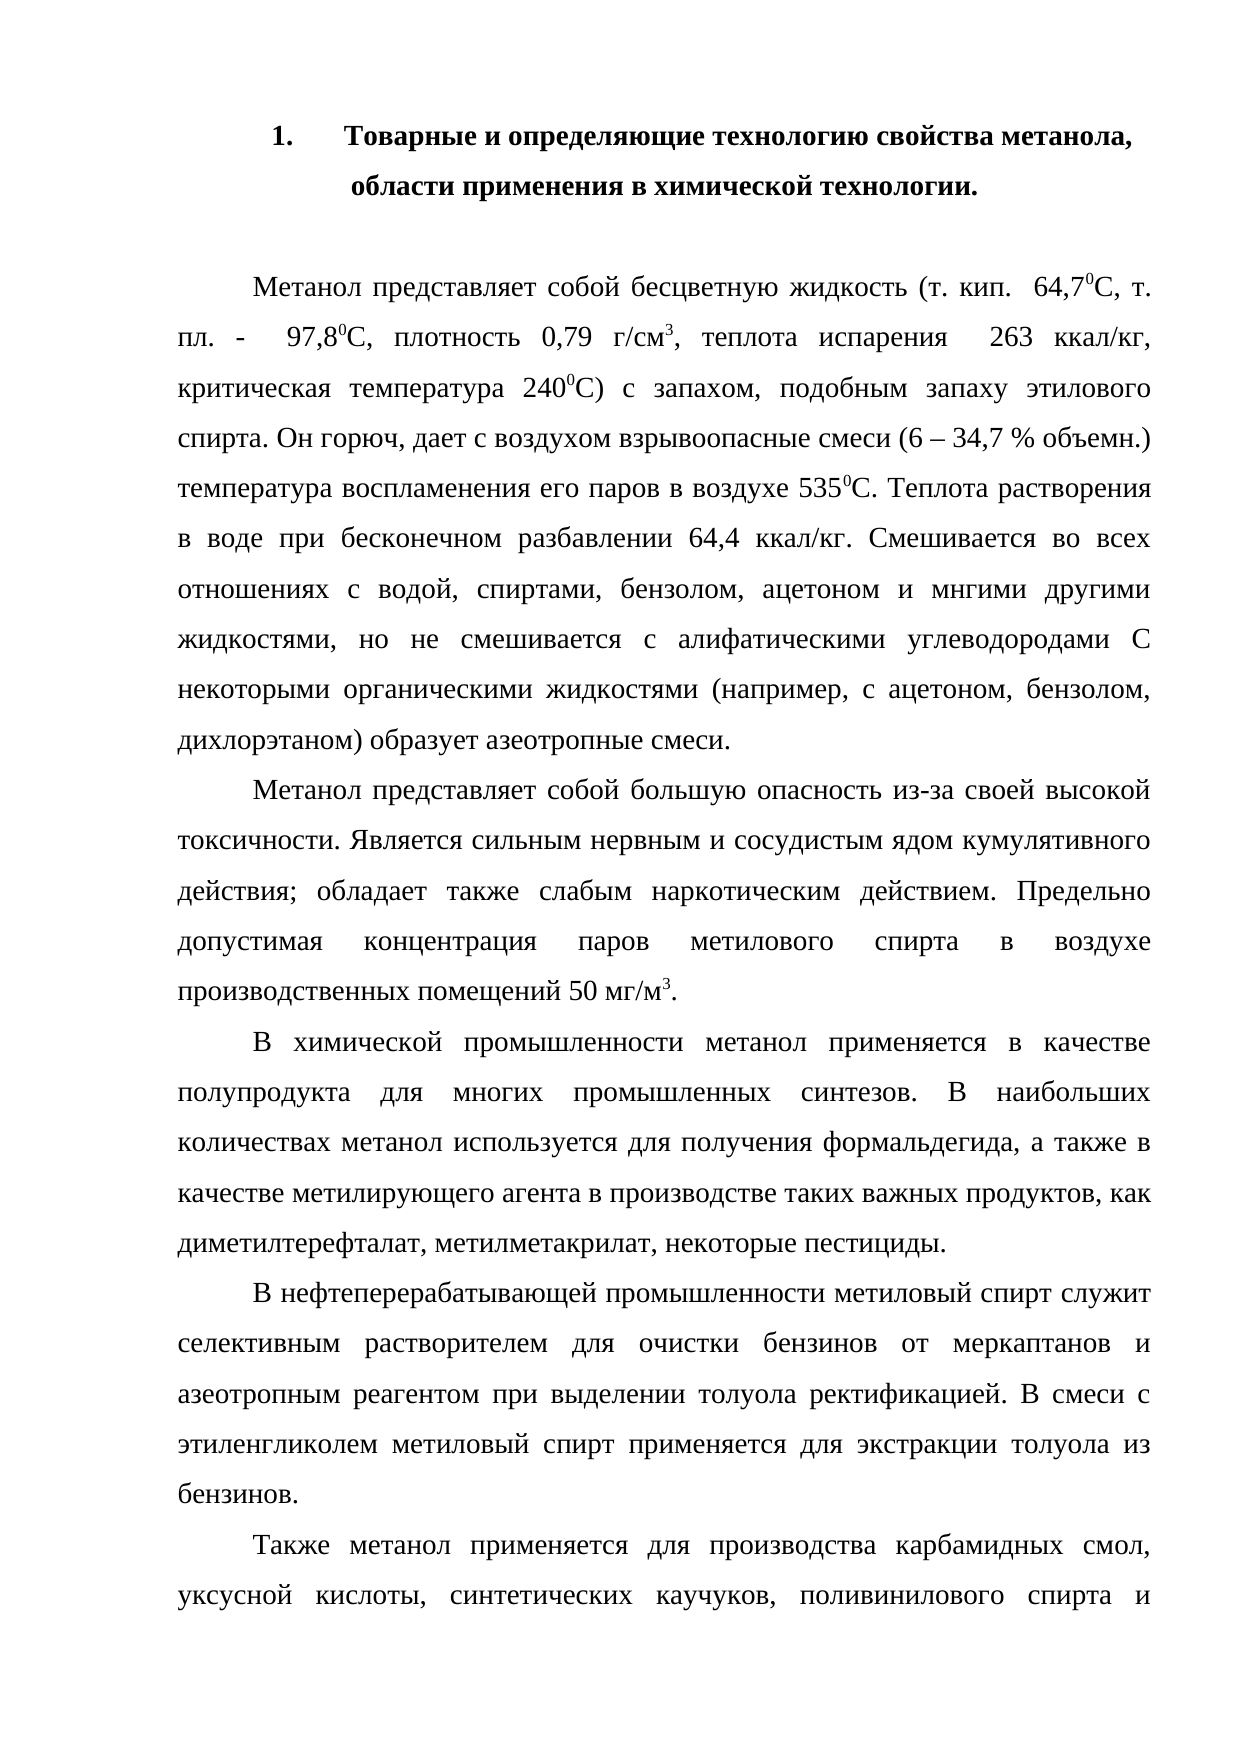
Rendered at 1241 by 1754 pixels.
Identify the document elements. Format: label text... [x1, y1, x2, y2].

text Метанол представляет собой большую опасность из-за своей высокой токсичности. Является сильным нервным и сосудистым ядом кумулятивного действия; обладает также слабым наркотическим действием. Предельно допустимая концентрация паров метилового спирта в воздухе производственных помещений 50 мг/м3. [177, 772, 1152, 1007]
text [177, 1527, 1152, 1611]
text В химической промышленности метанол применяется в качестве полупродукта для многих промышленных синтезов. В наибольших количествах метанол используется для получения формальдегида, а также в качестве метилирующего агента в производстве таких важных продуктов, как диметилтерефталат, метилметакрилат, некоторые пестициды. [177, 1024, 1152, 1258]
list Товарные и определяющие технологию свойства метанола, области применения в химической технологии. [177, 118, 1152, 202]
text Метанол представляет собой бесцветную жидкость (т. кип. 64,70С, т. пл. - 97,80С, плотность 0,79 г/см3, теплота испарения 263 ккал/кг, критическая температура 2400С) с запахом, подобным запаху этилового спирта. Он горюч, дает с воздухом взрывоопасные смеси (6 – 34,7 % объемн.) температура воспламенения его паров в воздухе 5350С. Теплота растворения в воде при бесконечном разбавлении 64,4 ккал/кг. Смешивается во всех отношениях с водой, спиртами, бензолом, ацетоном и мнгими другими жидкостями, но не смешивается с алифатическими углеводородами С некоторыми органическими жидкостями (например, с ацетоном, бензолом, дихлорэтаном) образует азеотропные смеси. [177, 269, 1152, 755]
text В нефтеперерабатывающей промышленности метиловый спирт служит селективным растворителем для очистки бензинов от меркаптанов и азеотропным реагентом при выделении толуола ректификацией. В смеси с этиленгликолем метиловый спирт применяется для экстракции толуола из бензинов. [177, 1275, 1152, 1510]
